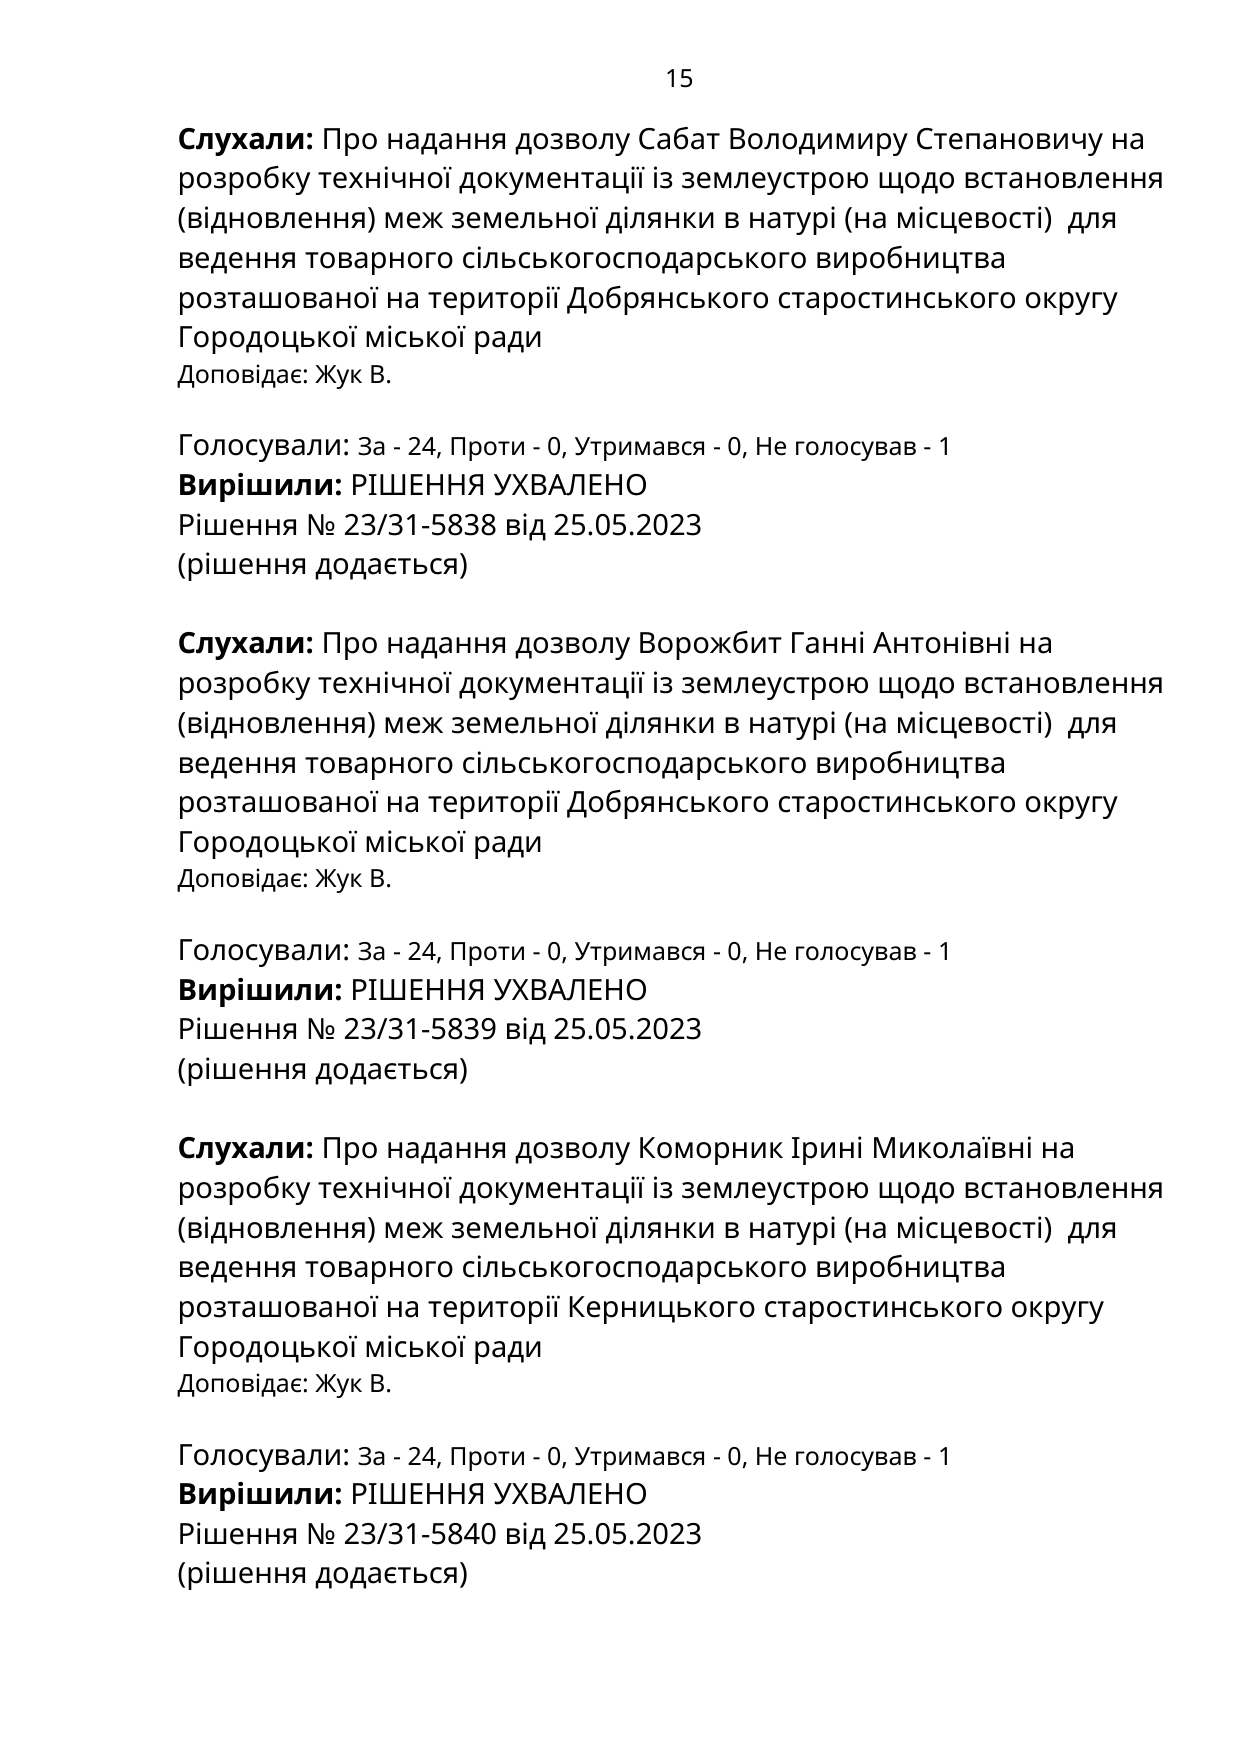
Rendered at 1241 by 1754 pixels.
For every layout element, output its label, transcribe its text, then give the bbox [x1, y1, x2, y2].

text Доповідає: Жук В. [177, 1366, 1181, 1400]
text Доповідає: Жук В. [177, 356, 1181, 390]
text Слухали: Про надання дозволу Коморник Ірині Миколаївні на розробку технічної документації із землеустрою щодо встановлення (відновлення) меж земельної ділянки в натурі (на місцевості) для ведення товарного сільськогосподарського виробництва розташованої на території Керницького старостинського округу Городоцької міської ради [177, 1127, 1181, 1366]
text Вирішили: РІШЕННЯ УХВАЛЕНО [177, 1473, 1181, 1513]
text (рішення додається) [177, 543, 1181, 583]
text Слухали: Про надання дозволу Сабат Володимиру Степановичу на розробку технічної документації із землеустрою щодо встановлення (відновлення) меж земельної ділянки в натурі (на місцевості) для ведення товарного сільськогосподарського виробництва розташованої на території Добрянського старостинського округу Городоцької міської ради [177, 118, 1181, 356]
text (рішення додається) [177, 1553, 1181, 1592]
text Вирішили: РІШЕННЯ УХВАЛЕНО [177, 464, 1181, 504]
text Рішення № 23/31-5839 від 25.05.2023 [177, 1008, 1181, 1048]
text Слухали: Про надання дозволу Ворожбит Ганні Антонівні на розробку технічної документації із землеустрою щодо встановлення (відновлення) меж земельної ділянки в натурі (на місцевості) для ведення товарного сільськогосподарського виробництва розташованої на території Добрянського старостинського округу Городоцької міської ради [177, 623, 1181, 861]
text Голосували: За - 24, Проти - 0, Утримався - 0, Не голосував - 1 [177, 424, 1181, 464]
text Рішення № 23/31-5840 від 25.05.2023 [177, 1513, 1181, 1553]
text Голосували: За - 24, Проти - 0, Утримався - 0, Не голосував - 1 [177, 1434, 1181, 1473]
text Доповідає: Жук В. [177, 861, 1181, 895]
text Голосували: За - 24, Проти - 0, Утримався - 0, Не голосував - 1 [177, 929, 1181, 969]
text Вирішили: РІШЕННЯ УХВАЛЕНО [177, 969, 1181, 1008]
text Рішення № 23/31-5838 від 25.05.2023 [177, 504, 1181, 543]
text (рішення додається) [177, 1048, 1181, 1088]
